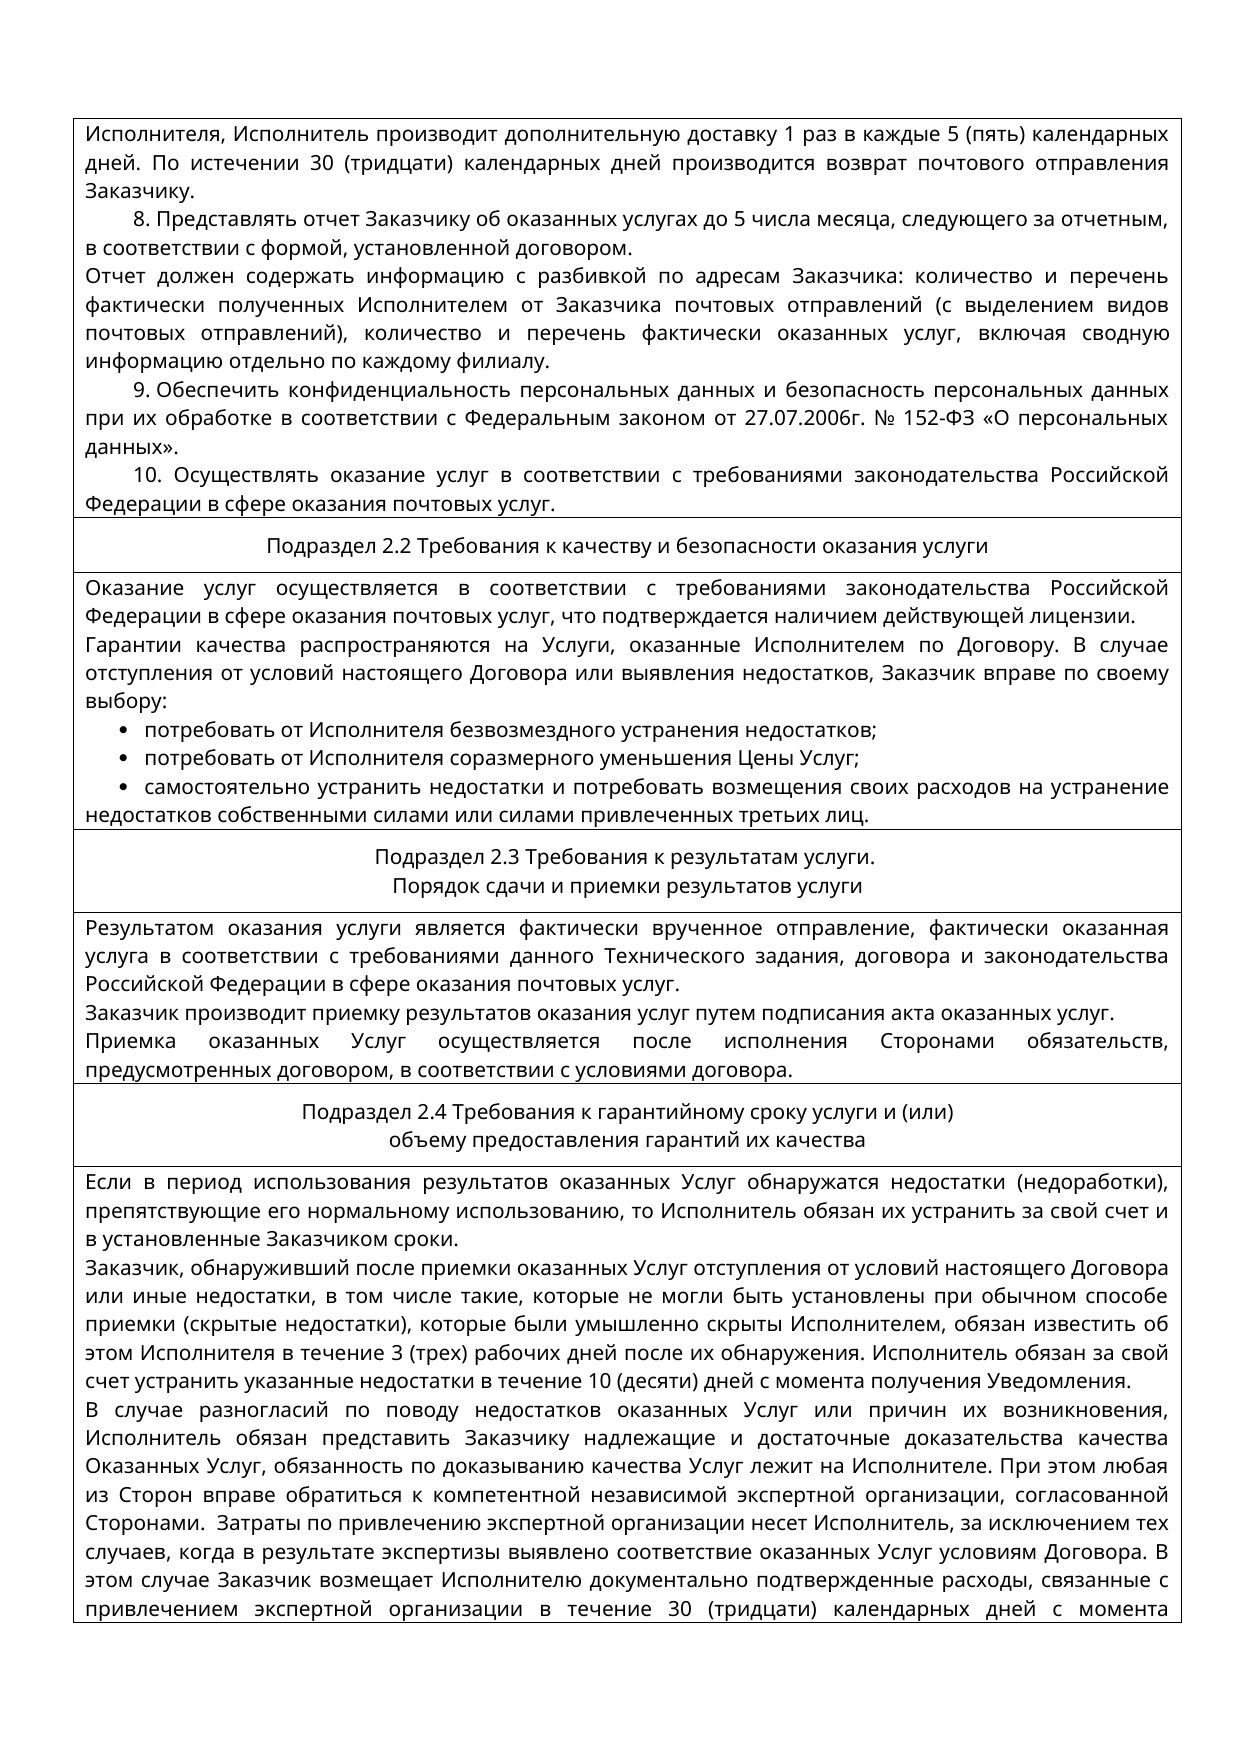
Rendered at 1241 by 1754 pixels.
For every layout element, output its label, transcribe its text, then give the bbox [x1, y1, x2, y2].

table_cell Подраздел 2.3 Требования к результатам услуги. Порядок сдачи и приемки результатов услуги [74, 830, 1181, 912]
table_cell Оказание услуг осуществляется в соответствии с требованиями законодательства Российской Федерации в сфере оказания почтовых услуг, что подтверждается наличием действующей лицензии. Гарантии качества распространяются на Услуги, оказанные Исполнителем по Договору. В случае отступления от условий настоящего Договора или выявления недостатков, Заказчик вправе по своему выбору: потребовать от Исполнителя безвозмездного устранения недостатков; потребовать от Исполнителя соразмерного уменьшения Цены Услуг; самостоятельно устранить недостатки и потребовать возмещения своих расходов на устранение недостатков собственными силами или силами привлеченных третьих лиц. [74, 573, 1181, 829]
table_cell Результатом оказания услуги является фактически врученное отправление, фактически оказанная услуга в соответствии с требованиями данного Технического задания, договора и законодательства Российской Федерации в сфере оказания почтовых услуг. Заказчик производит приемку результатов оказания услуг путем подписания акта оказанных услуг. Приемка оказанных Услуг осуществляется после исполнения Сторонами обязательств, предусмотренных договором, в соответствии с условиями договора. [74, 913, 1181, 1083]
table_cell Подраздел 2.4 Требования к гарантийному сроку услуги и (или) объему предоставления гарантий их качества [74, 1084, 1181, 1166]
table_cell Подраздел 2.2 Требования к качеству и безопасности оказания услуги [74, 518, 1181, 572]
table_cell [74, 1167, 1181, 1622]
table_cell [74, 119, 1181, 517]
